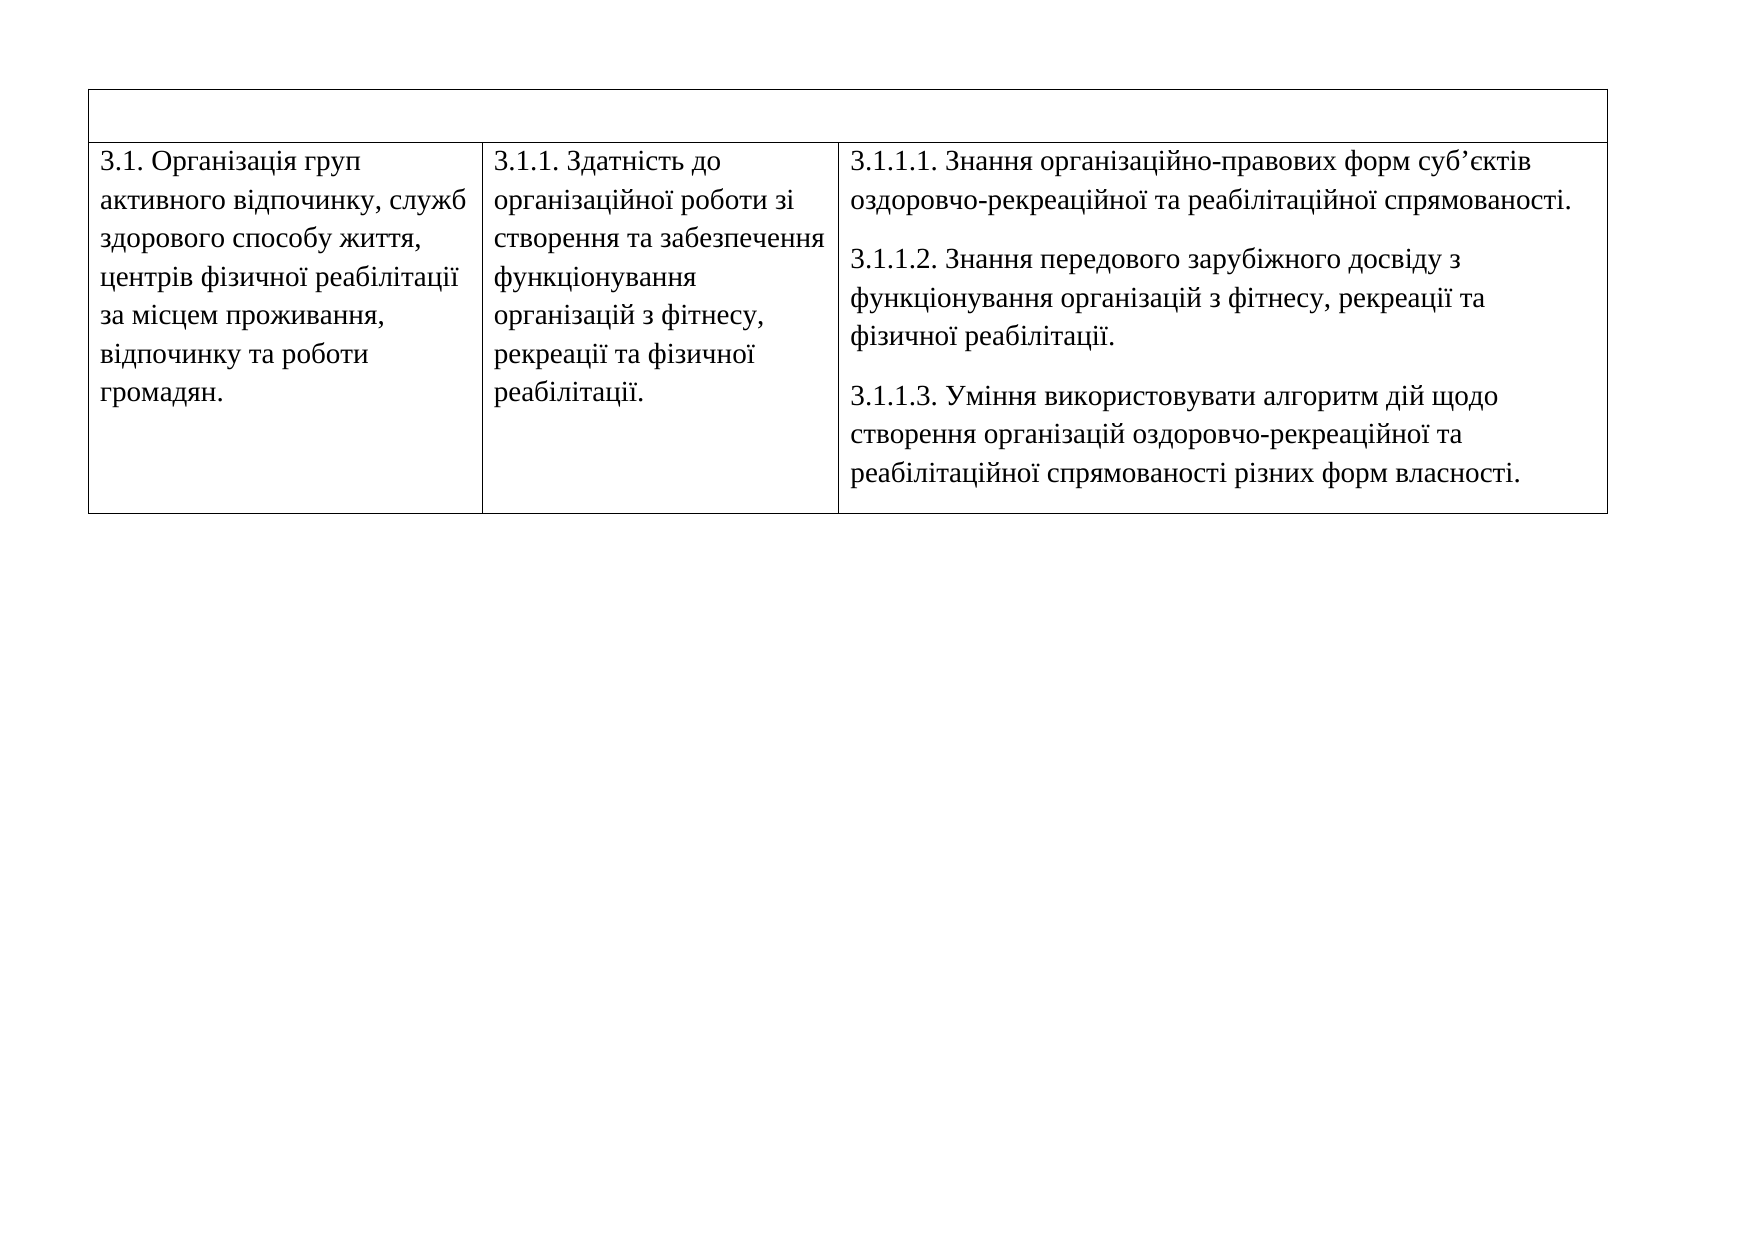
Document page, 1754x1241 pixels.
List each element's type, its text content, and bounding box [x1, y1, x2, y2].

table_cell 3.1.1. Здатність до організаційної роботи зі створення та забезпечення функціонування організацій з фітнесу, рекреації та фізичної реабілітації. [483, 143, 838, 513]
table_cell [89, 90, 1607, 142]
table_cell 3.1. Організація груп активного відпочинку, служб здорового способу життя, центрів фізичної реабілітації за місцем проживання, відпочинку та роботи громадян. [89, 143, 482, 513]
table_cell 3.1.1.1. Знання організаційно-правових форм суб’єктів оздоровчо-рекреаційної та реабілітаційної спрямованості. 3.1.1.2. Знання передового зарубіжного досвіду з функціонування організацій з фітнесу, рекреації та фізичної реабілітації. 3.1.1.3. Уміння використовувати алгоритм дій щодо створення організацій оздоровчо-рекреаційної та реабілітаційної спрямованості різних форм власності. [839, 143, 1607, 513]
